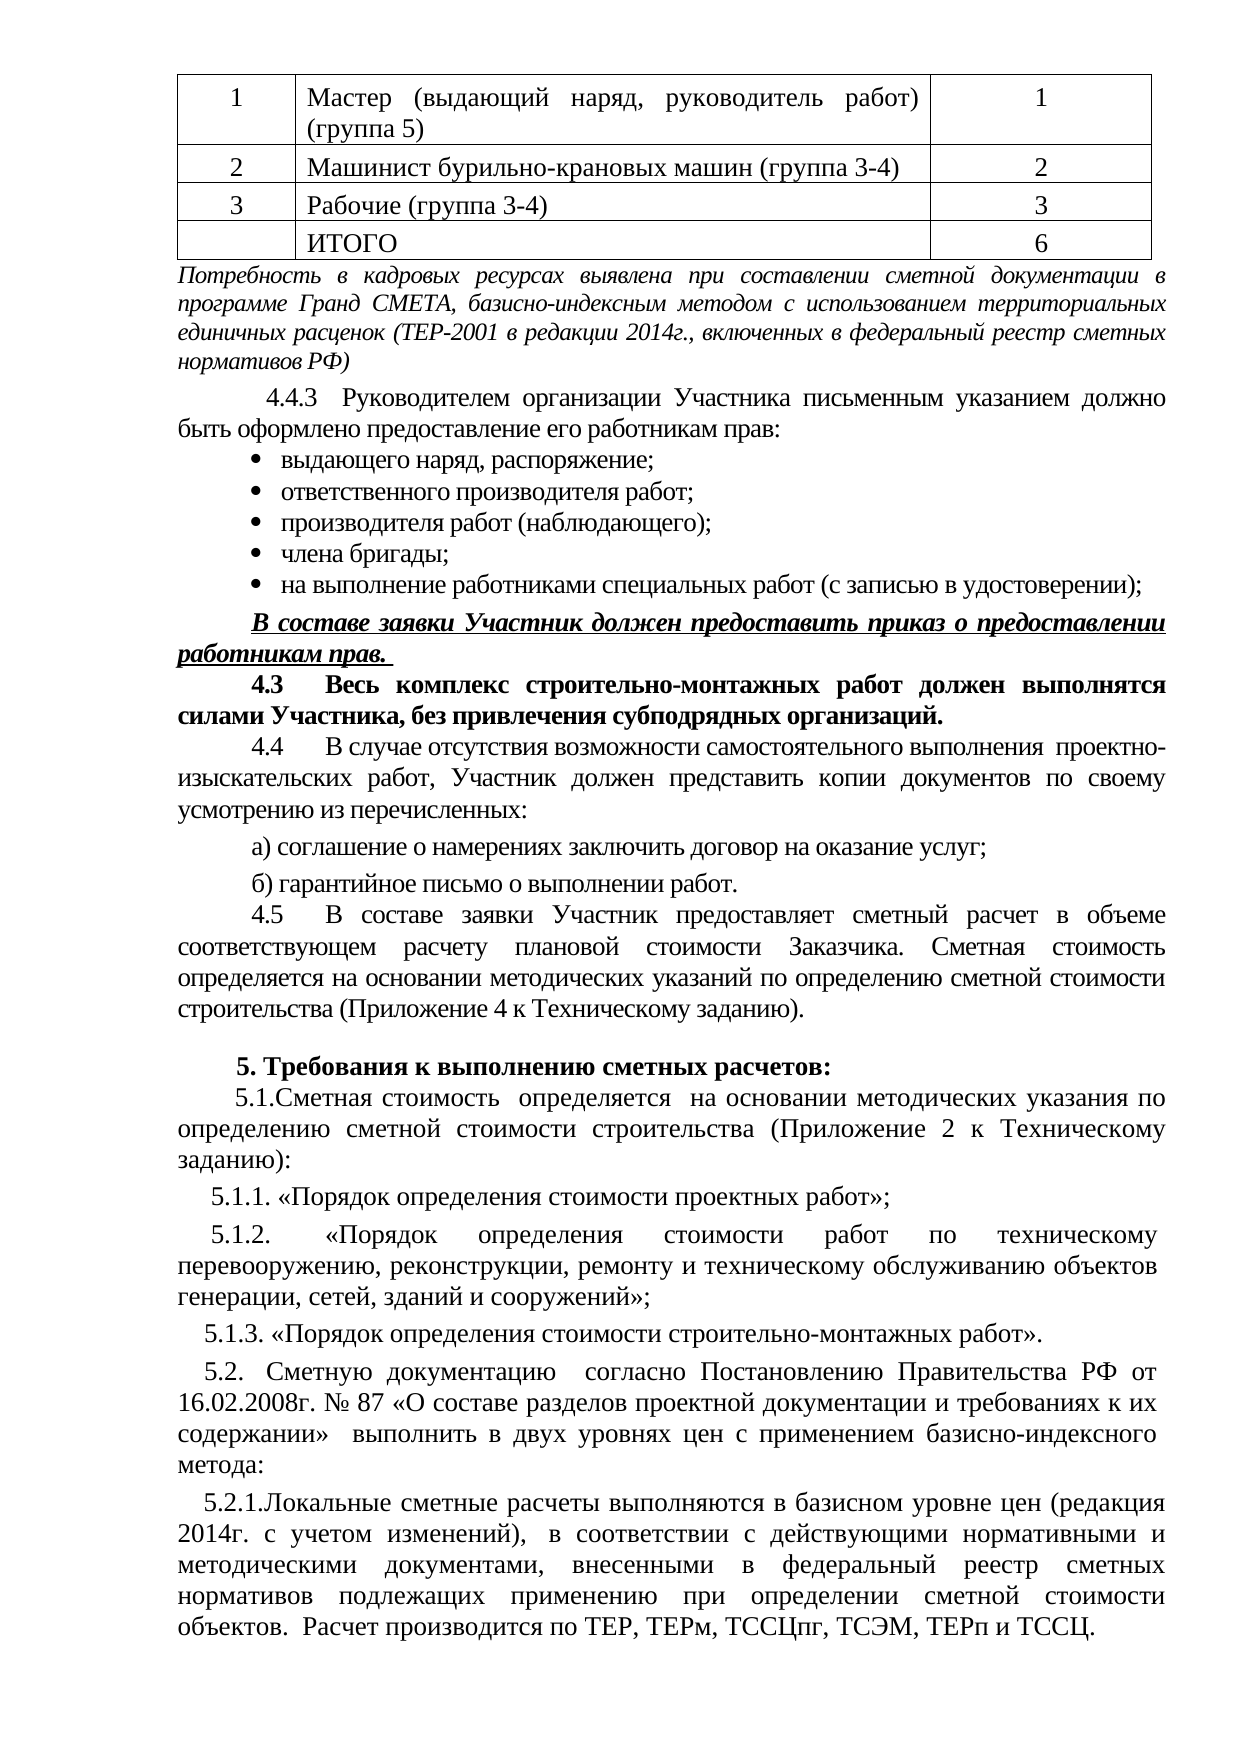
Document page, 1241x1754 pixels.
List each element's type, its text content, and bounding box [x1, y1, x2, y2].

list члена бригады; [177, 537, 1167, 568]
table_cell 2 [178, 145, 295, 182]
table_cell Мастер (выдающий наряд, руководитель работ) (группа 5) [296, 75, 930, 143]
list Весь комплекс строительно-монтажных работ должен выполнятся силами Участника, без привлечения субподрядных организаций. [177, 668, 1167, 730]
list ответственного производителя работ; [177, 474, 1167, 506]
table_cell 6 [931, 221, 1151, 259]
table_cell Рабочие (группа 3-4) [296, 183, 930, 220]
text б) гарантийное письмо о выполнении работ. [177, 867, 1167, 899]
text 4.4.3 Руководителем организации Участника письменным указанием должно быть оформлено предоставление его работникам прав: [177, 381, 1167, 443]
table_cell ИТОГО [296, 221, 930, 259]
list производителя работ (наблюдающего); [177, 506, 1167, 537]
table_cell [178, 221, 295, 259]
list выдающего наряд, распоряжение; [177, 443, 1167, 474]
text 5.2. Сметную документацию согласно Постановлению Правительства РФ от 16.02.2008г. № 87 «О составе разделов проектной документации и требованиях к их содержании» выполнить в двух уровнях цен с применением базисно-индексного метода: [177, 1355, 1158, 1479]
text Потребность в кадровых ресурсах выявлена при составлении сметной документации в программе Гранд СМЕТА, базисно-индексным методом с использованием территориальных единичных расценок (ТЕР-2001 в редакции 2014г., включенных в федеральный реестр сметных нормативов РФ) [177, 260, 1167, 375]
text 5. Требования к выполнению сметных расчетов: [177, 1049, 1167, 1081]
table_cell 3 [931, 183, 1151, 220]
list на выполнение работниками специальных работ (с записью в удостоверении); [177, 568, 1167, 599]
table_cell 1 [931, 75, 1151, 143]
table_cell 1 [178, 75, 295, 143]
text 5.1.Сметная стоимость определяется на основании методических указания по определению сметной стоимости строительства (Приложение 2 к Техническому заданию): [177, 1081, 1167, 1174]
table_cell Машинист бурильно-крановых машин (группа 3-4) [296, 145, 930, 182]
list В случае отсутствия возможности самостоятельного выполнения проектно-изыскательских работ, Участник должен представить копии документов по своему усмотрению из перечисленных: [177, 730, 1167, 824]
table_cell 2 [931, 145, 1151, 182]
list В составе заявки Участник предоставляет сметный расчет в объеме соответствующем расчету плановой стоимости Заказчика. Сметная стоимость определяется на основании методических указаний по определению сметной стоимости строительства (Приложение 4 к Техническому заданию). [177, 899, 1167, 1023]
text В составе заявки Участник должен предоставить приказ о предоставлении работникам прав. [177, 606, 1167, 668]
table_cell 3 [178, 183, 295, 220]
text 5.2.1.Локальные сметные расчеты выполняются в базисном уровне цен (редакция 2014г. с учетом изменений), в соответствии с действующими нормативными и методическими документами, внесенными в федеральный реестр сметных нормативов подлежащих применению при определении сметной стоимости объектов. Расчет производится по ТЕР, ТЕРм, ТССЦпг, ТСЭМ, ТЕРп и ТССЦ. [177, 1486, 1167, 1641]
text 5.1.1. «Порядок определения стоимости проектных работ»; [177, 1180, 1158, 1212]
text 5.1.3. «Порядок определения стоимости строительно-монтажных работ». [177, 1317, 1158, 1349]
text 5.1.2. «Порядок определения стоимости работ по техническому перевооружению, реконструкции, ремонту и техническому обслуживанию объектов генерации, сетей, зданий и сооружений»; [177, 1218, 1158, 1311]
text а) соглашение о намерениях заключить договор на оказание услуг; [177, 830, 1167, 861]
